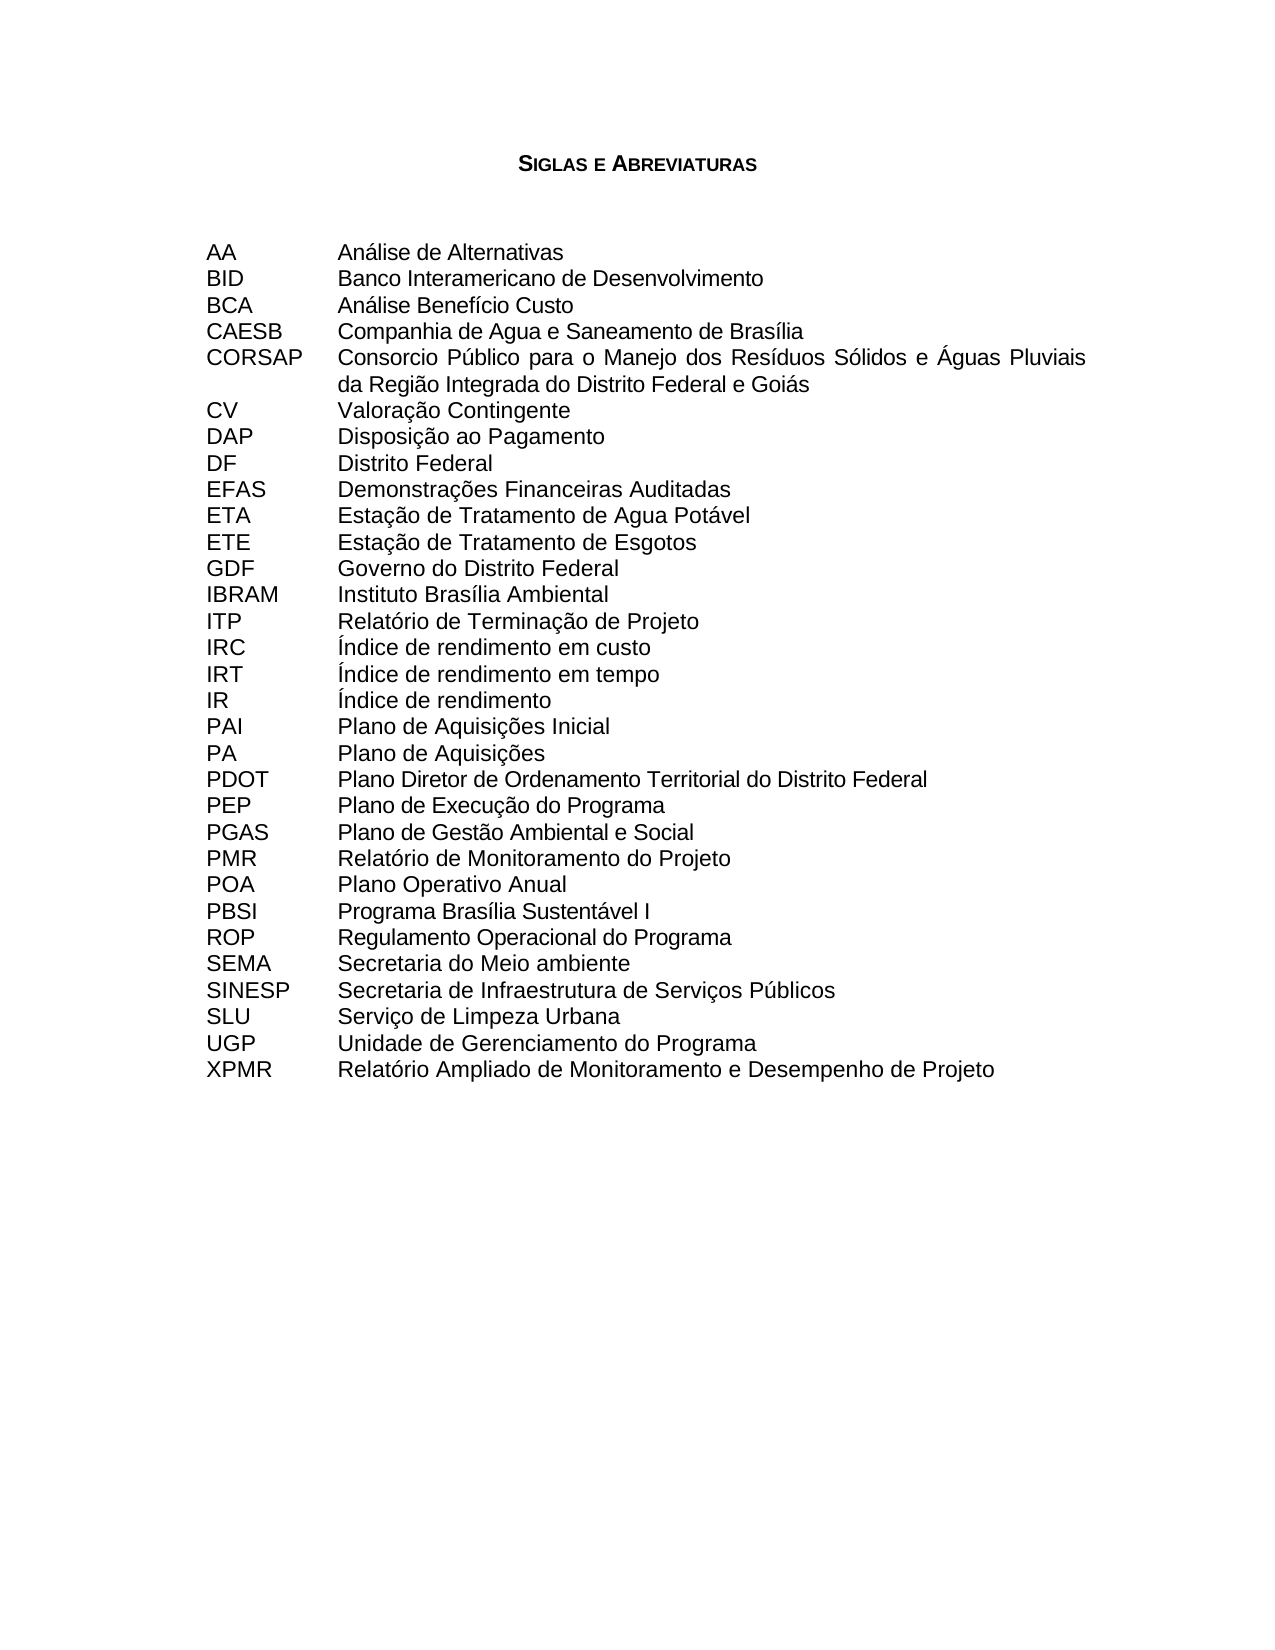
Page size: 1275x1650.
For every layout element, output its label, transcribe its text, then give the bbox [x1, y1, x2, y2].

list SLU Serviço de Limpeza Urbana [206, 1003, 1087, 1029]
text ETA Estação de Tratamento de Agua Potável [206, 502, 1087, 529]
text DF Distrito Federal [206, 450, 1087, 476]
text AA Análise de Alternativas [206, 239, 1087, 265]
text BCA Análise Benefício Custo [206, 292, 1087, 318]
text PAI Plano de Aquisições Inicial [206, 713, 1087, 739]
text CORSAP Consorcio Público para o Manejo dos Resíduos Sólidos e Águas Pluviais da Região Integrada do Distrito Federal e Goiás [206, 344, 1087, 397]
text PA Plano de Aquisições [206, 739, 1087, 766]
list XPMR Relatório Ampliado de Monitoramento e Desempenho de Projeto [206, 1056, 1087, 1082]
text BID Banco Interamericano de Desenvolvimento [206, 265, 1087, 292]
text GDF Governo do Distrito Federal [206, 555, 1087, 581]
text DAP Disposição ao Pagamento [206, 423, 1087, 450]
text IRT Índice de rendimento em tempo [206, 661, 1087, 687]
subtitle Siglas e Abreviaturas [187, 150, 1087, 176]
text PMR Relatório de Monitoramento do Projeto [206, 845, 1087, 871]
list ITP Relatório de Terminação de Projeto [206, 608, 1087, 634]
list SINESP Secretaria de Infraestrutura de Serviços Públicos [206, 977, 1087, 1003]
text IRC Índice de rendimento em custo [206, 634, 1087, 661]
text ETE Estação de Tratamento de Esgotos [206, 529, 1087, 555]
text PGAS Plano de Gestão Ambiental e Social [206, 819, 1087, 845]
text IR Índice de rendimento [206, 687, 1087, 713]
text CV Valoração Contingente [206, 397, 1087, 423]
text CAESB Companhia de Agua e Saneamento de Brasília [206, 318, 1087, 344]
list IBRAM Instituto Brasília Ambiental [206, 581, 1087, 608]
text PBSI Programa Brasília Sustentável I [206, 898, 1087, 924]
text EFAS Demonstrações Financeiras Auditadas [206, 476, 1087, 502]
list UGP Unidade de Gerenciamento do Programa [206, 1029, 1087, 1056]
list SEMA Secretaria do Meio ambiente [206, 950, 1087, 977]
text POA Plano Operativo Anual [206, 871, 1087, 898]
text ROP Regulamento Operacional do Programa [206, 924, 1087, 950]
text PDOT Plano Diretor de Ordenamento Territorial do Distrito Federal [206, 766, 1087, 792]
text PEP Plano de Execução do Programa [206, 792, 1087, 819]
